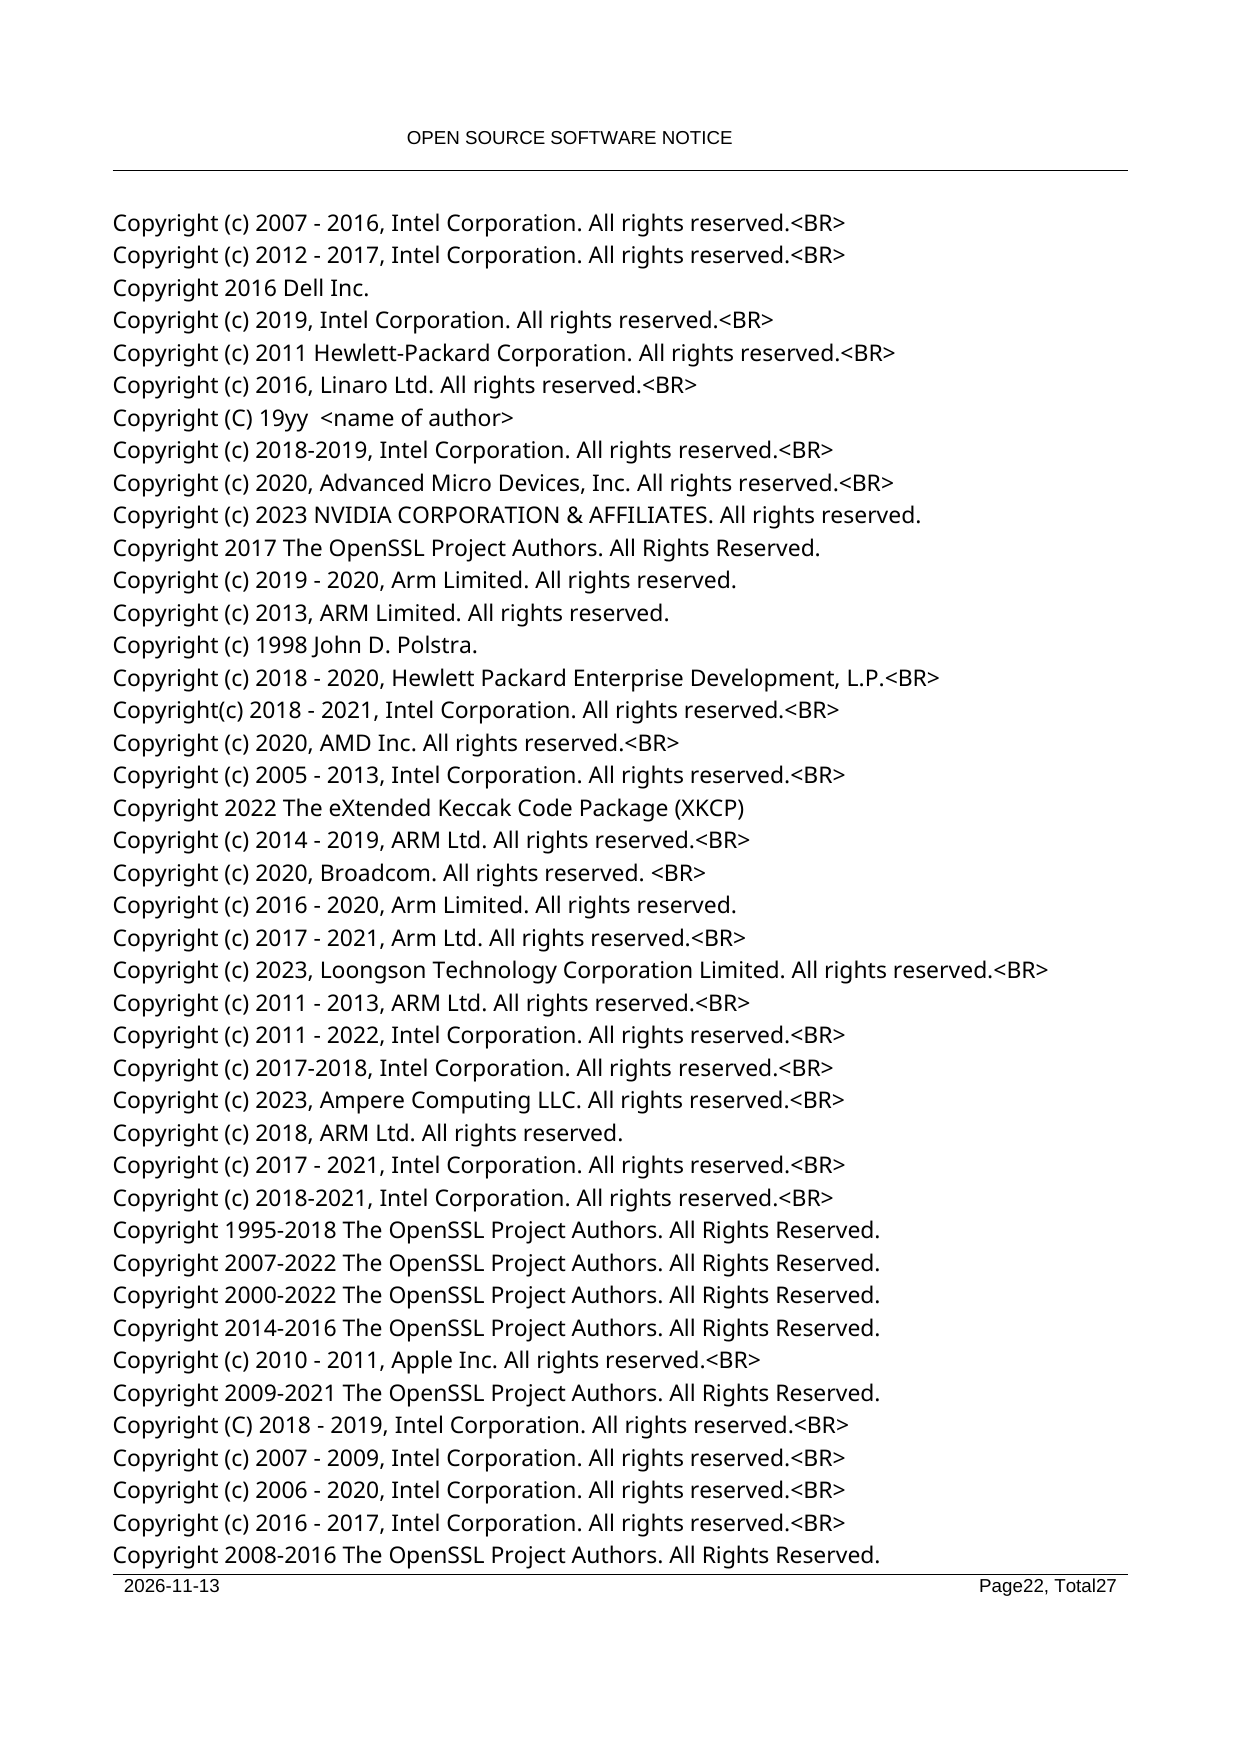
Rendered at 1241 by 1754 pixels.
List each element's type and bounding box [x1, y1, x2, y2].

text [112, 206, 1128, 1571]
